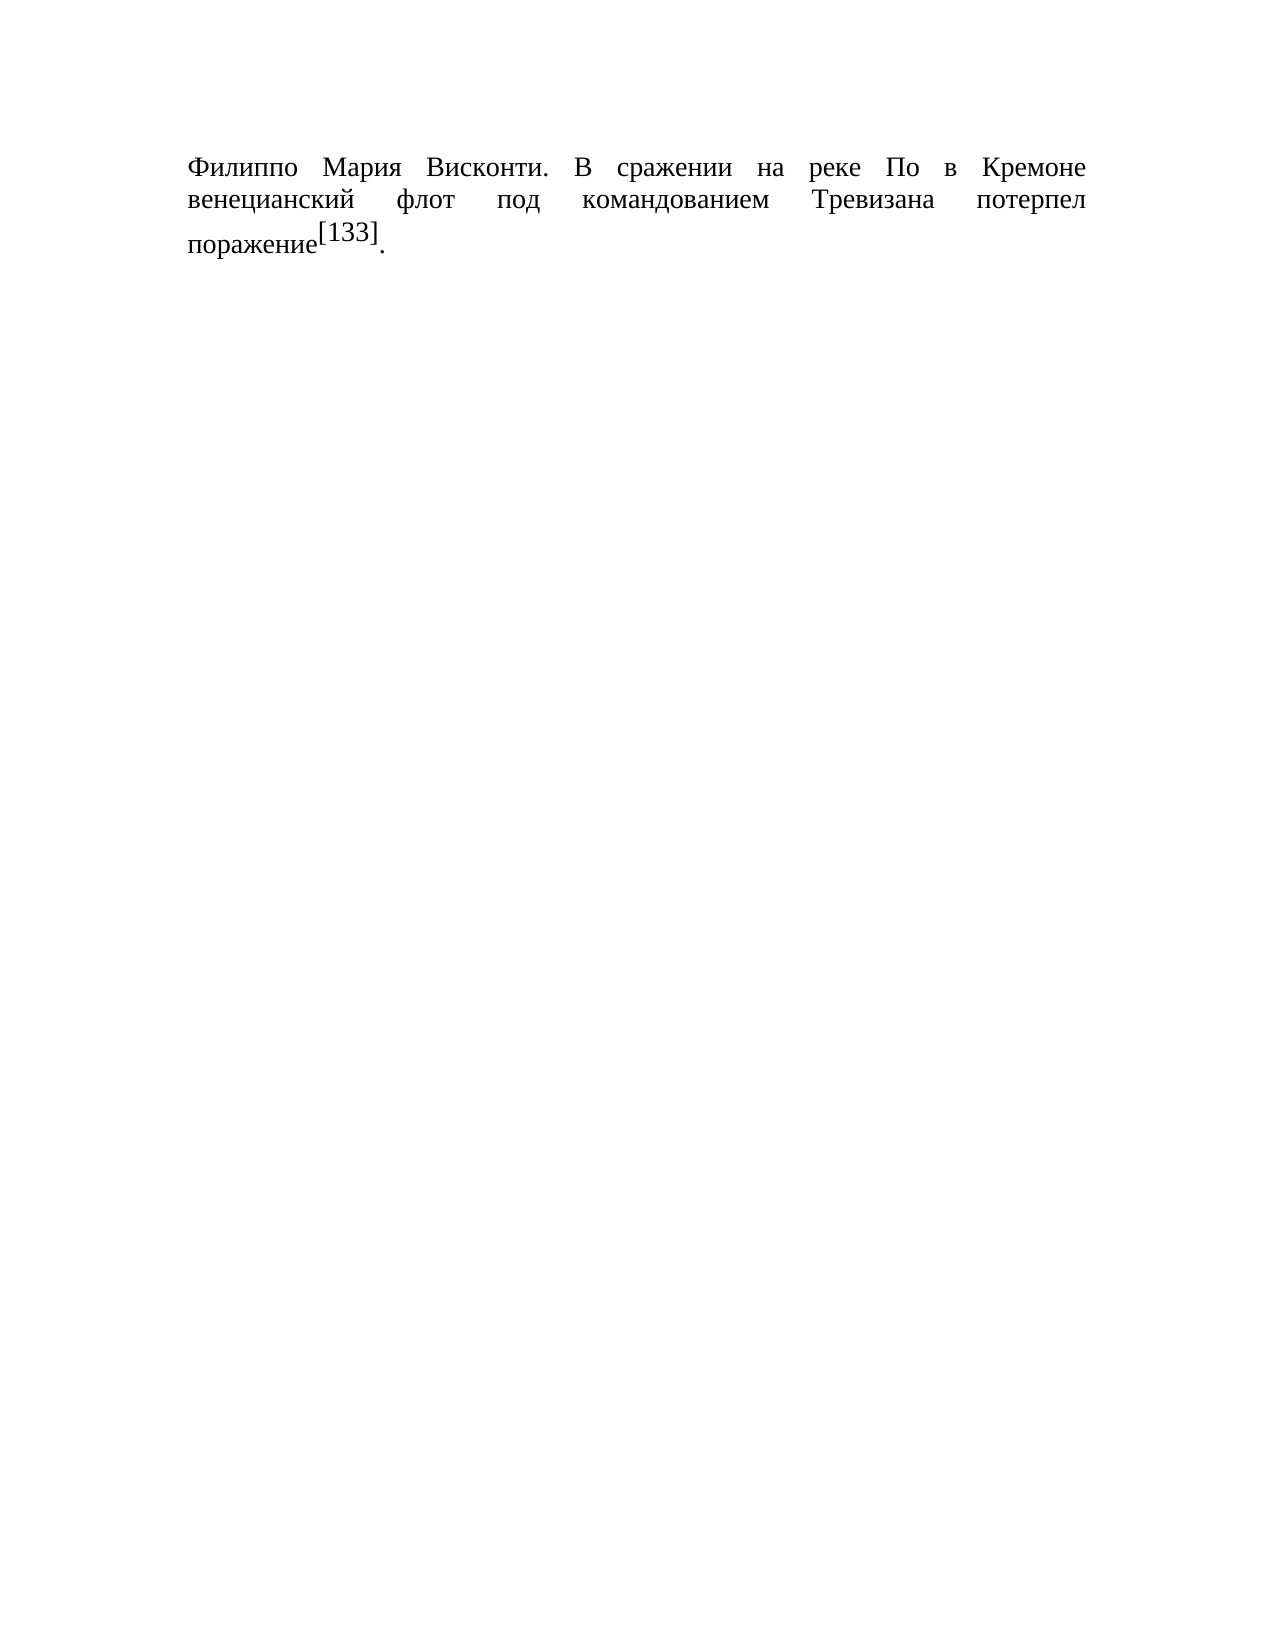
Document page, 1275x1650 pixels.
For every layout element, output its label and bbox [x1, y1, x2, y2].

text [187, 150, 1087, 259]
